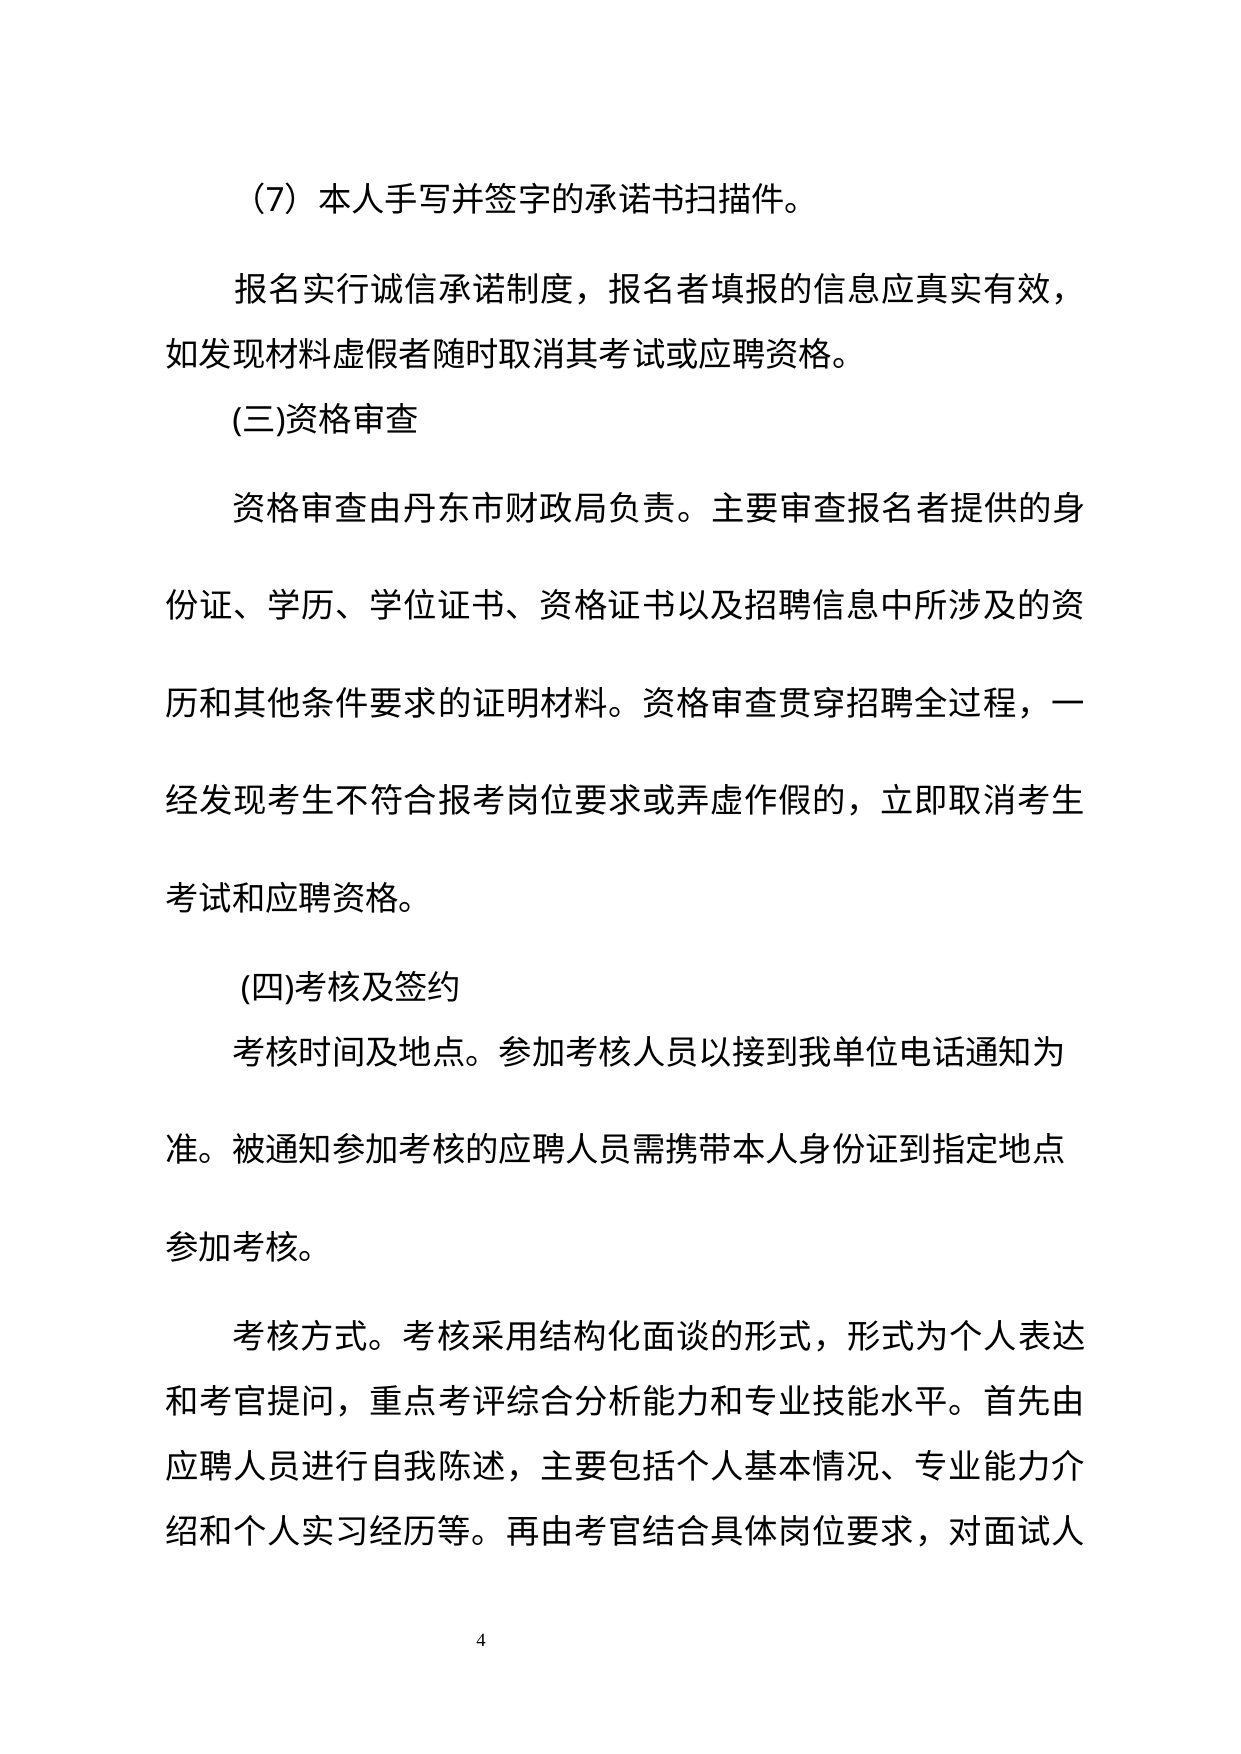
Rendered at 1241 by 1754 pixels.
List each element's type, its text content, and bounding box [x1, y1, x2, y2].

text 报名实行诚信承诺制度，报名者填报的信息应真实有效，如发现材料虚假者随时取消其考试或应聘资格。 [165, 254, 1087, 384]
text （7）本人手写并签字的承诺书扫描件。 [165, 165, 1087, 230]
text 资格审查由丹东市财政局负责。主要审查报名者提供的身份证、学历、学位证书、资格证书以及招聘信息中所涉及的资历和其他条件要求的证明材料。资格审查贯穿招聘全过程，一经发现考生不符合报考岗位要求或弄虚作假的，立即取消考生考试和应聘资格。 [165, 473, 1087, 928]
text 考核时间及地点。参加考核人员以接到我单位电话通知为准。被通知参加考核的应聘人员需携带本人身份证到指定地点参加考核。 [165, 1017, 1087, 1277]
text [165, 1301, 1087, 1561]
text (四)考核及签约 [165, 952, 1087, 1017]
text (三)资格审查 [165, 384, 1087, 449]
